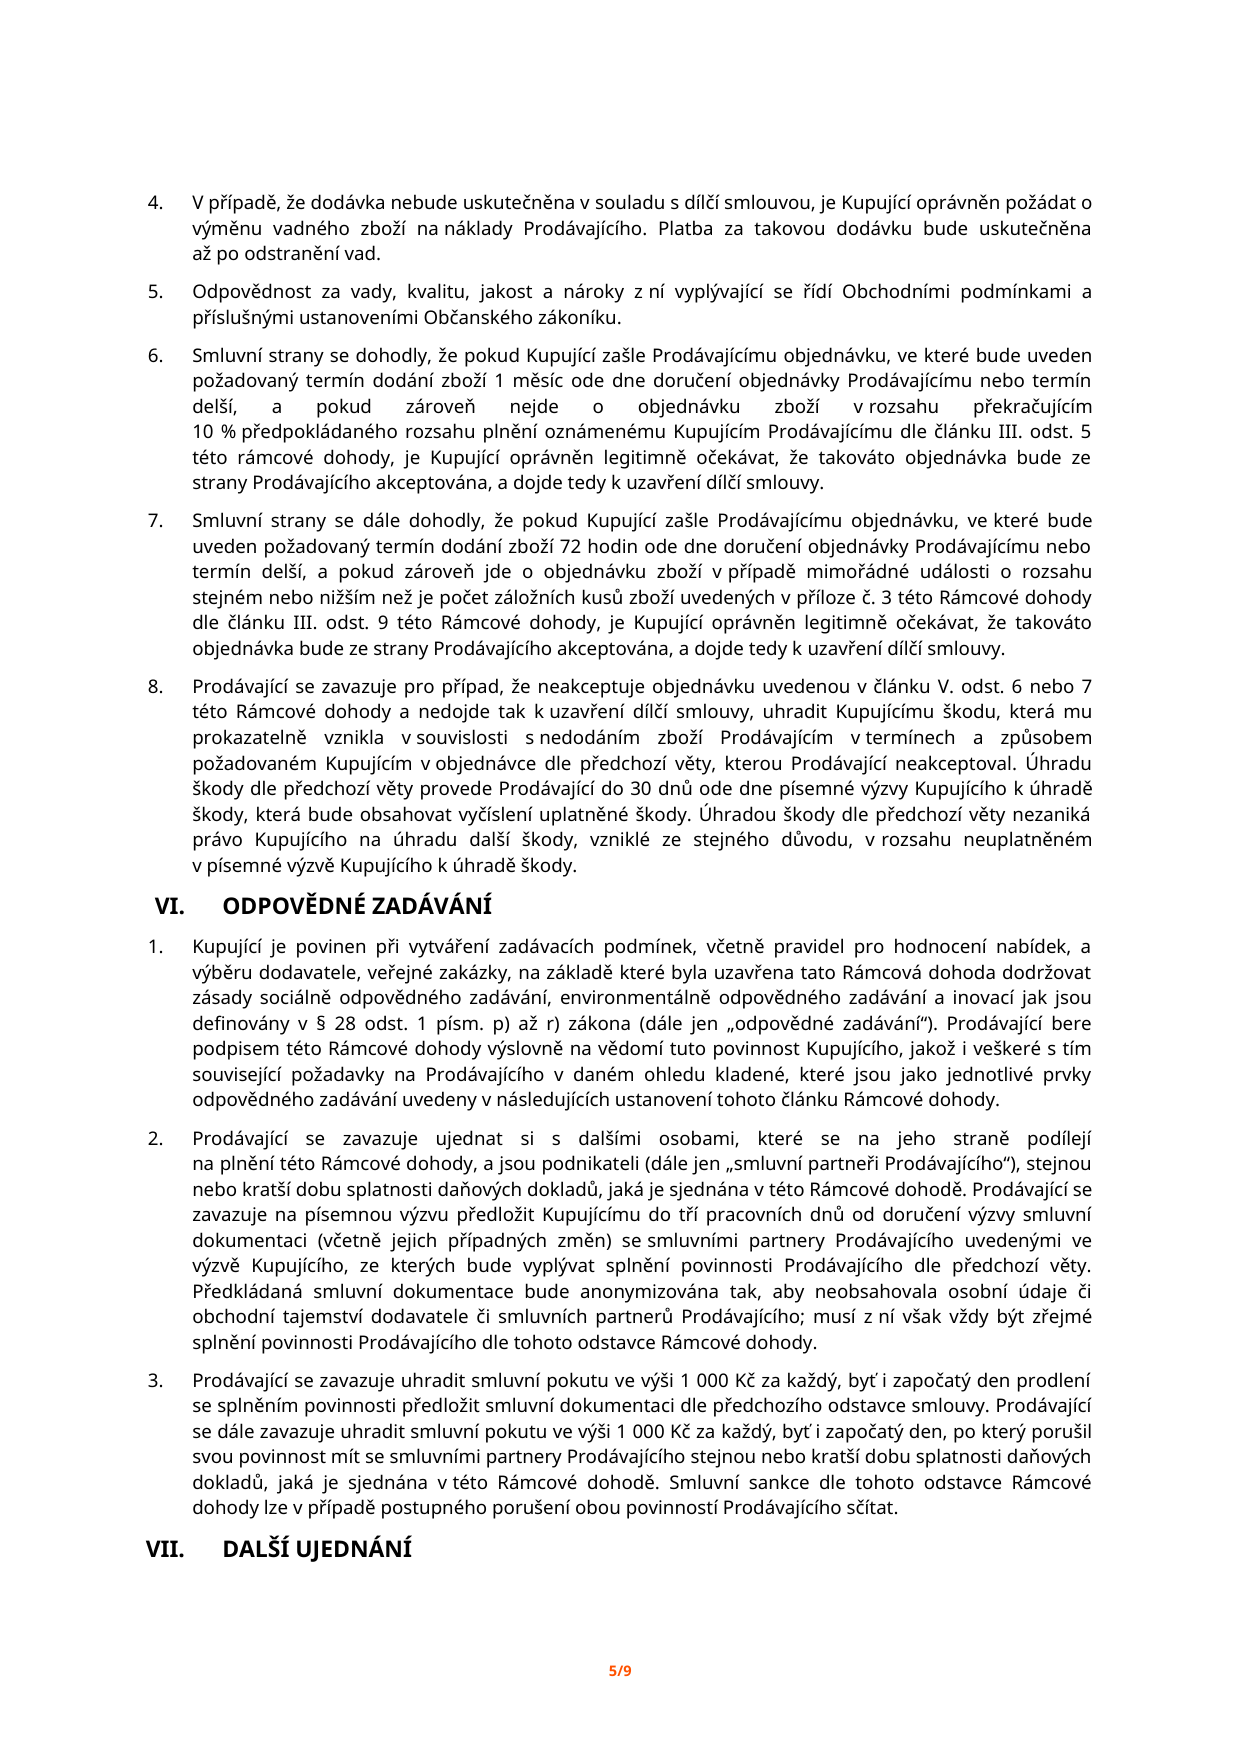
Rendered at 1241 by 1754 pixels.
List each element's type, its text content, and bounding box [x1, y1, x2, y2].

list Prodávající se zavazuje ujednat si s dalšími osobami, které se na jeho straně podílejí na plnění této Rámcové dohody, a jsou podnikateli (dále jen „smluvní partneři Prodávajícího“), stejnou nebo kratší dobu splatnosti daňových dokladů, jaká je sjednána v této Rámcové dohodě. Prodávající se zavazuje na písemnou výzvu předložit Kupujícímu do tří pracovních dnů od doručení výzvy smluvní dokumentaci (včetně jejich případných změn) se smluvními partnery Prodávajícího uvedenými ve výzvě Kupujícího, ze kterých bude vyplývat splnění povinnosti Prodávajícího dle předchozí věty. Předkládaná smluvní dokumentace bude anonymizována tak, aby neobsahovala osobní údaje či obchodní tajemství dodavatele či smluvních partnerů Prodávajícího; musí z ní však vždy být zřejmé splnění povinnosti Prodávajícího dle tohoto odstavce Rámcové dohody. [148, 1125, 1093, 1354]
list ODPOVĚDNÉ ZADÁVÁNÍ [185, 890, 1093, 921]
list V případě, že dodávka nebude uskutečněna v souladu s dílčí smlouvou, je Kupující oprávněn požádat o výměnu vadného zboží na náklady Prodávajícího. Platba za takovou dodávku bude uskutečněna až po odstranění vad. [148, 189, 1093, 266]
list Odpovědnost za vady, kvalitu, jakost a nároky z ní vyplývající se řídí Obchodními podmínkami a příslušnými ustanoveními Občanského zákoníku. [148, 278, 1093, 329]
list Smluvní strany se dále dohodly, že pokud Kupující zašle Prodávajícímu objednávku, ve které bude uveden požadovaný termín dodání zboží 72 hodin ode dne doručení objednávky Prodávajícímu nebo termín delší, a pokud zároveň jde o objednávku zboží v případě mimořádné události o rozsahu stejném nebo nižším než je počet záložních kusů zboží uvedených v příloze č. 3 této Rámcové dohody dle článku III. odst. 9 této Rámcové dohody, je Kupující oprávněn legitimně očekávat, že takováto objednávka bude ze strany Prodávajícího akceptována, a dojde tedy k uzavření dílčí smlouvy. [148, 508, 1093, 661]
list DALŠÍ UJEDNÁNÍ [185, 1533, 1093, 1564]
list Prodávající se zavazuje pro případ, že neakceptuje objednávku uvedenou v článku V. odst. 6 nebo 7 této Rámcové dohody a nedojde tak k uzavření dílčí smlouvy, uhradit Kupujícímu škodu, která mu prokazatelně vznikla v souvislosti s nedodáním zboží Prodávajícím v termínech a způsobem požadovaném Kupujícím v objednávce dle předchozí věty, kterou Prodávající neakceptoval. Úhradu škody dle předchozí věty provede Prodávající do 30 dnů ode dne písemné výzvy Kupujícího k úhradě škody, která bude obsahovat vyčíslení uplatněné škody. Úhradou škody dle předchozí věty nezaniká právo Kupujícího na úhradu další škody, vzniklé ze stejného důvodu, v rozsahu neuplatněném v písemné výzvě Kupujícího k úhradě škody. [148, 673, 1093, 877]
list Kupující je povinen při vytváření zadávacích podmínek, včetně pravidel pro hodnocení nabídek, a výběru dodavatele, veřejné zakázky, na základě které byla uzavřena tato Rámcová dohoda dodržovat zásady sociálně odpovědného zadávání, environmentálně odpovědného zadávání a inovací jak jsou definovány v § 28 odst. 1 písm. p) až r) zákona (dále jen „odpovědné zadávání“). Prodávající bere podpisem této Rámcové dohody výslovně na vědomí tuto povinnost Kupujícího, jakož i veškeré s tím související požadavky na Prodávajícího v daném ohledu kladené, které jsou jako jednotlivé prvky odpovědného zadávání uvedeny v následujících ustanovení tohoto článku Rámcové dohody. [148, 934, 1093, 1112]
list Prodávající se zavazuje uhradit smluvní pokutu ve výši 1 000 Kč za každý, byť i započatý den prodlení se splněním povinnosti předložit smluvní dokumentaci dle předchozího odstavce smlouvy. Prodávající se dále zavazuje uhradit smluvní pokutu ve výši 1 000 Kč za každý, byť i započatý den, po který porušil svou povinnost mít se smluvními partnery Prodávajícího stejnou nebo kratší dobu splatnosti daňových dokladů, jaká je sjednána v této Rámcové dohodě. Smluvní sankce dle tohoto odstavce Rámcové dohody lze v případě postupného porušení obou povinností Prodávajícího sčítat. [148, 1367, 1093, 1520]
list Smluvní strany se dohodly, že pokud Kupující zašle Prodávajícímu objednávku, ve které bude uveden požadovaný termín dodání zboží 1 měsíc ode dne doručení objednávky Prodávajícímu nebo termín delší, a pokud zároveň nejde o objednávku zboží v rozsahu překračujícím 10 % předpokládaného rozsahu plnění oznámenému Kupujícím Prodávajícímu dle článku III. odst. 5 této rámcové dohody, je Kupující oprávněn legitimně očekávat, že takováto objednávka bude ze strany Prodávajícího akceptována, a dojde tedy k uzavření dílčí smlouvy. [148, 342, 1093, 495]
